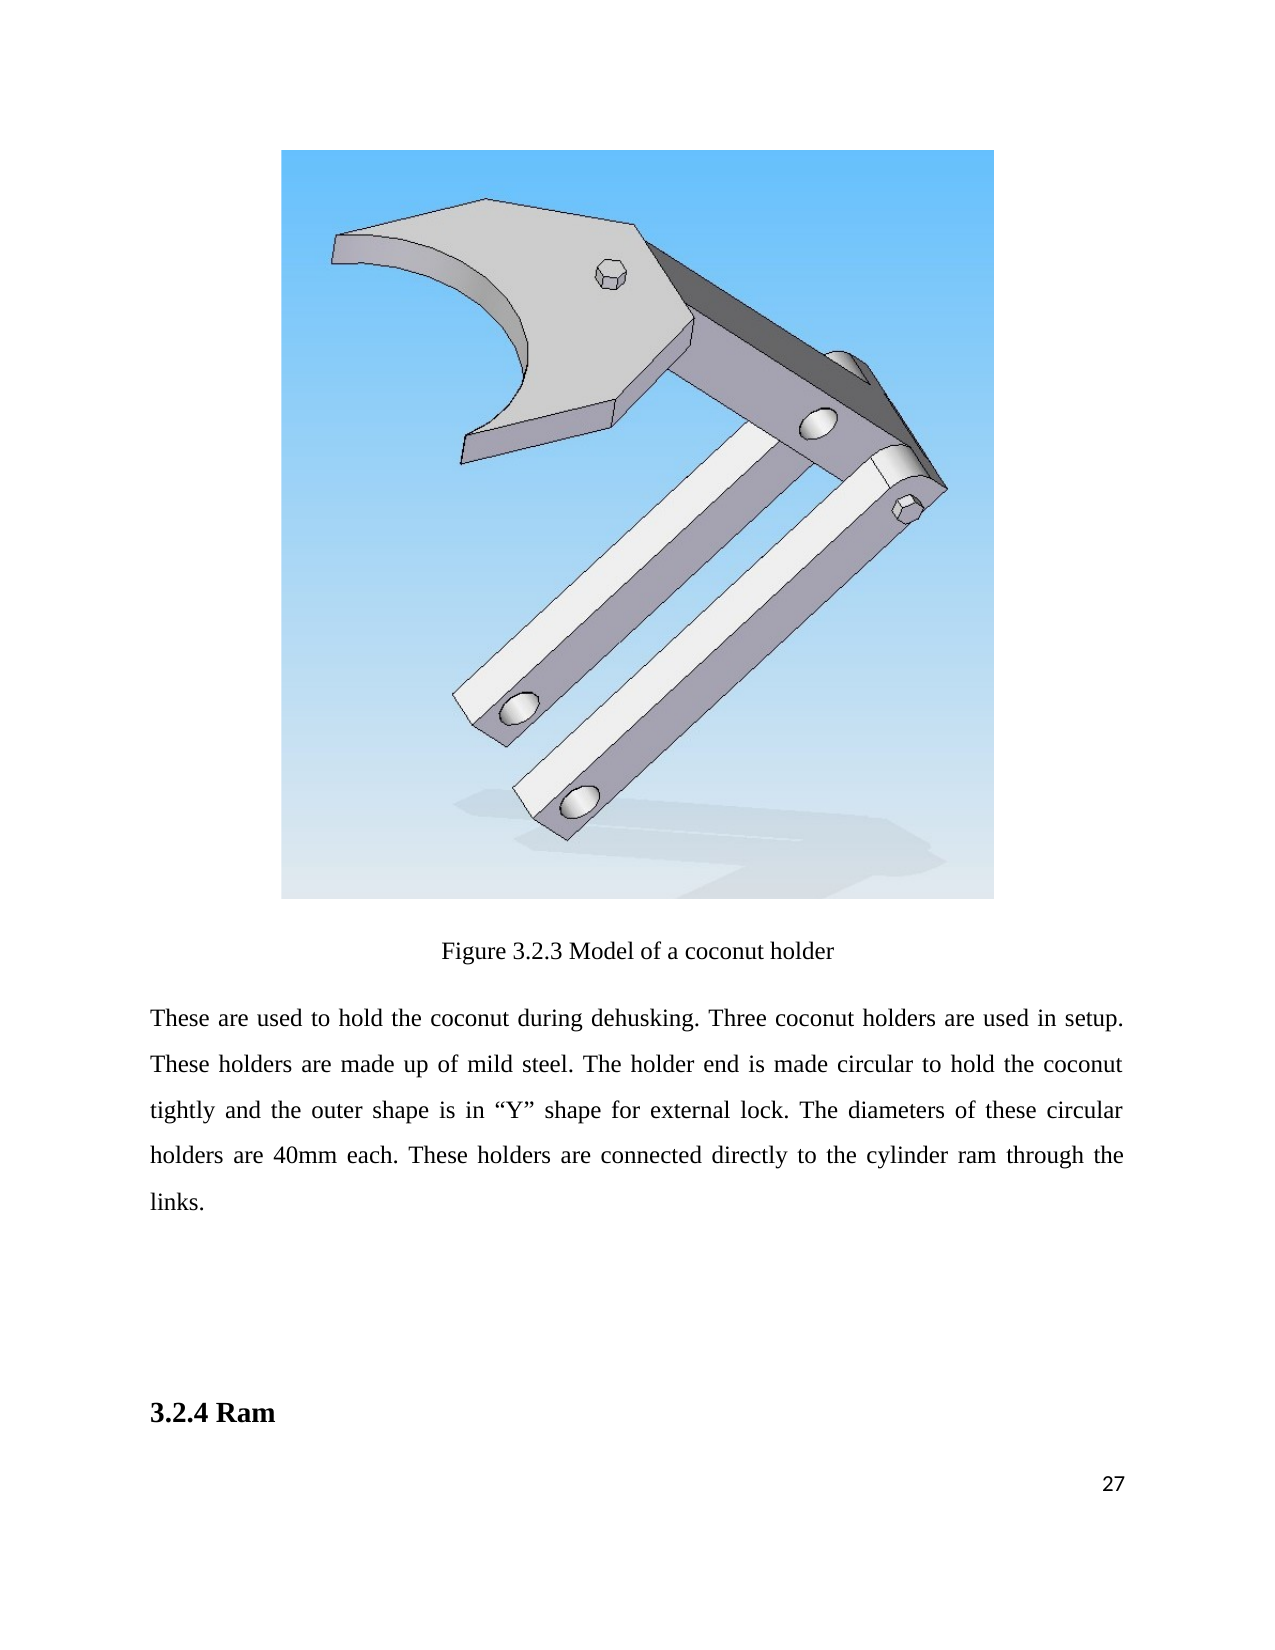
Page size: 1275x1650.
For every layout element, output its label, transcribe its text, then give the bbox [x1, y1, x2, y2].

picture [281, 150, 994, 899]
text 3.2.4 Ram [150, 1396, 1125, 1429]
text Figure 3.2.3 Model of a coconut holder [150, 936, 1125, 965]
text These are used to hold the coconut during dehusking. Three coconut holders are used in setup. These holders are made up of mild steel. The holder end is made circular to hold the coconut tightly and the outer shape is in “Y” shape for external lock. The diameters of these circular holders are 40mm each. These holders are connected directly to the cylinder ram through the links. [150, 1003, 1125, 1215]
